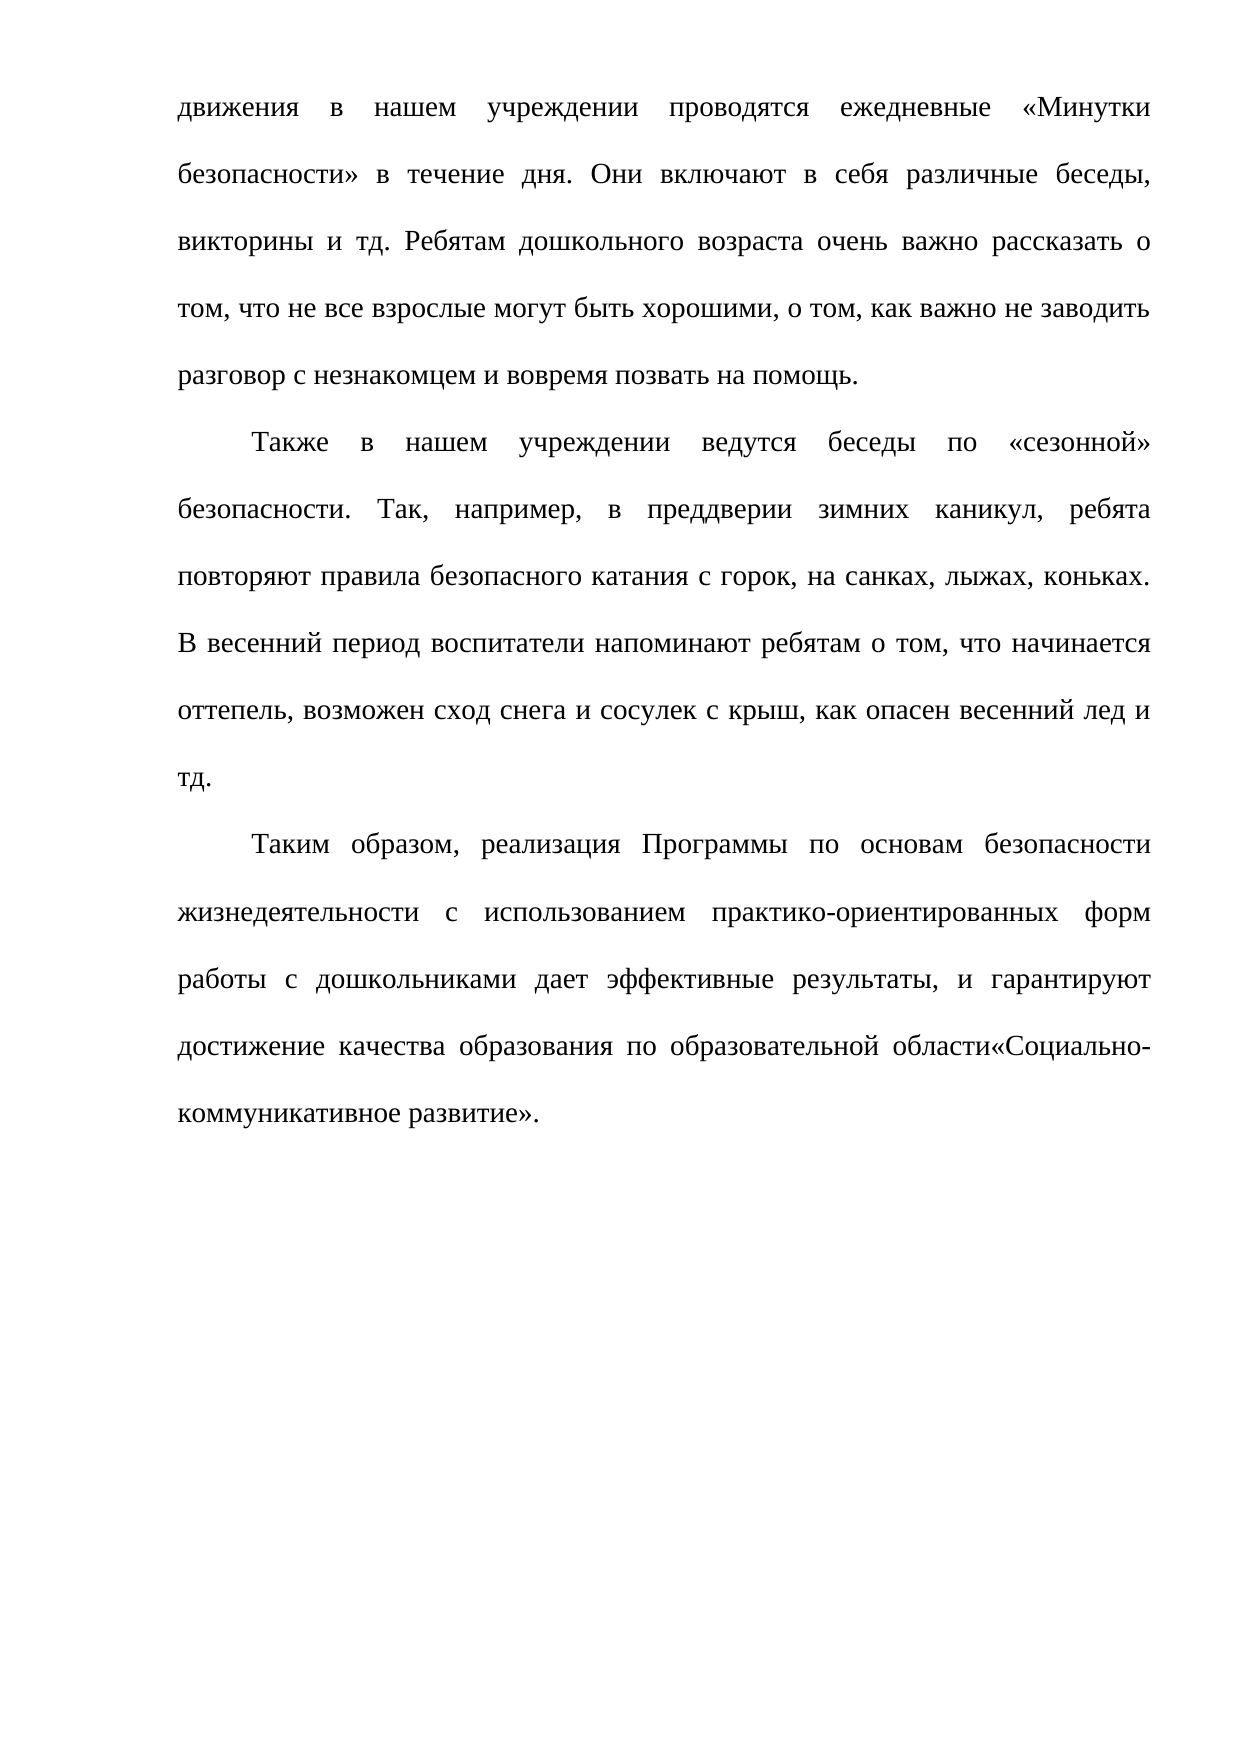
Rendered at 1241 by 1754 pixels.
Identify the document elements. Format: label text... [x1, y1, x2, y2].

text Также в нашем учреждении ведутся беседы по «сезонной» безопасности. Так, например, в преддверии зимних каникул, ребята повторяют правила безопасного катания с горок, на санках, лыжах, коньках. В весенний период воспитатели напоминают ребятам о том, что начинается оттепель, возможен сход снега и сосулек с крыш, как опасен весенний лед и тд. [177, 424, 1152, 793]
text Таким образом, реализация Программы по основам безопасности жизнедеятельности с использованием практико-ориентированных форм работы с дошкольниками дает эффективные результаты, и гарантируют достижение качества образования по образовательной области«Социально-коммуникативное развитие». [177, 827, 1152, 1128]
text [177, 89, 1152, 391]
